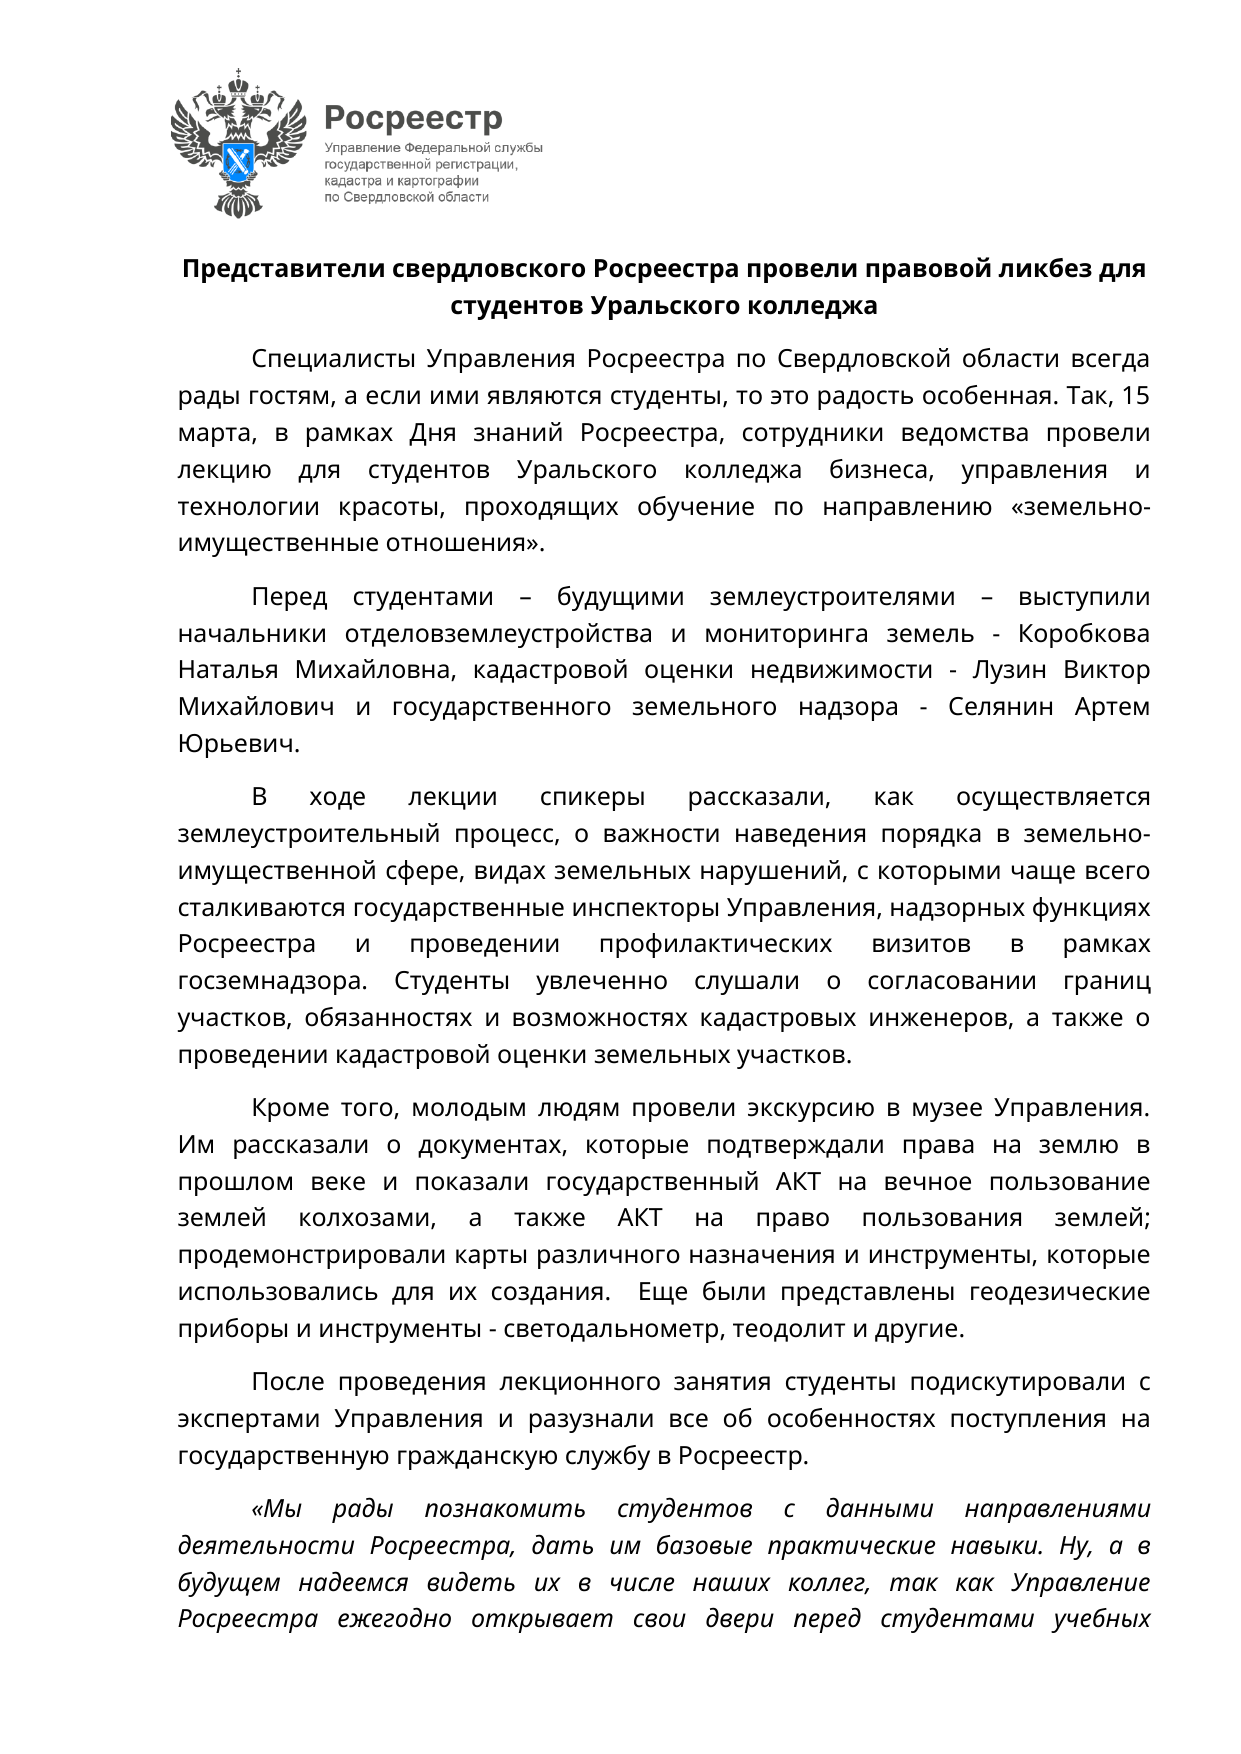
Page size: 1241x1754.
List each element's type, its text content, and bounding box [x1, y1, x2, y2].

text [177, 1491, 1152, 1635]
text Кроме того, молодым людям провели экскурсию в музее Управления. Им рассказали о документах, которые подтверждали права на землю в прошлом веке и показали государственный АКТ на вечное пользование землей колхозами, а также АКТ на право пользования землей; продемонстрировали карты различного назначения и инструменты, которые использовались для их создания. Еще были представлены геодезические приборы и инструменты - светодальнометр, теодолит и другие. [177, 1090, 1152, 1344]
text Специалисты Управления Росреестра по Свердловской области всегда рады гостям, а если ими являются студенты, то это радость особенная. Так, 15 марта, в рамках Дня знаний Росреестра, сотрудники ведомства провели лекцию для студентов Уральского колледжа бизнеса, управления и технологии красоты, проходящих обучение по направлению «земельно-имущественные отношения». [177, 341, 1152, 559]
text После проведения лекционного занятия студенты подискутировали с экспертами Управления и разузнали все об особенностях поступления на государственную гражданскую службу в Росреестр. [177, 1364, 1152, 1471]
picture [171, 68, 613, 229]
text В ходе лекции спикеры рассказали, как осуществляется землеустроительный процесс, о важности наведения порядка в земельно-имущественной сфере, видах земельных нарушений, с которыми чаще всего сталкиваются государственные инспекторы Управления, надзорных функциях Росреестра и проведении профилактических визитов в рамках госземнадзора. Студенты увлеченно слушали о согласовании границ участков, обязанностях и возможностях кадастровых инженеров, а также о проведении кадастровой оценки земельных участков. [177, 779, 1152, 1070]
text Представители свердловского Росреестра провели правовой ликбез для студентов Уральского колледжа [177, 251, 1152, 322]
text Перед студентами – будущими землеустроителями – выступили начальники отделовземлеустройства и мониторинга земель - Коробкова Наталья Михайловна, кадастровой оценки недвижимости - Лузин Виктор Михайлович и государственного земельного надзора - Селянин Артем Юрьевич. [177, 578, 1152, 759]
